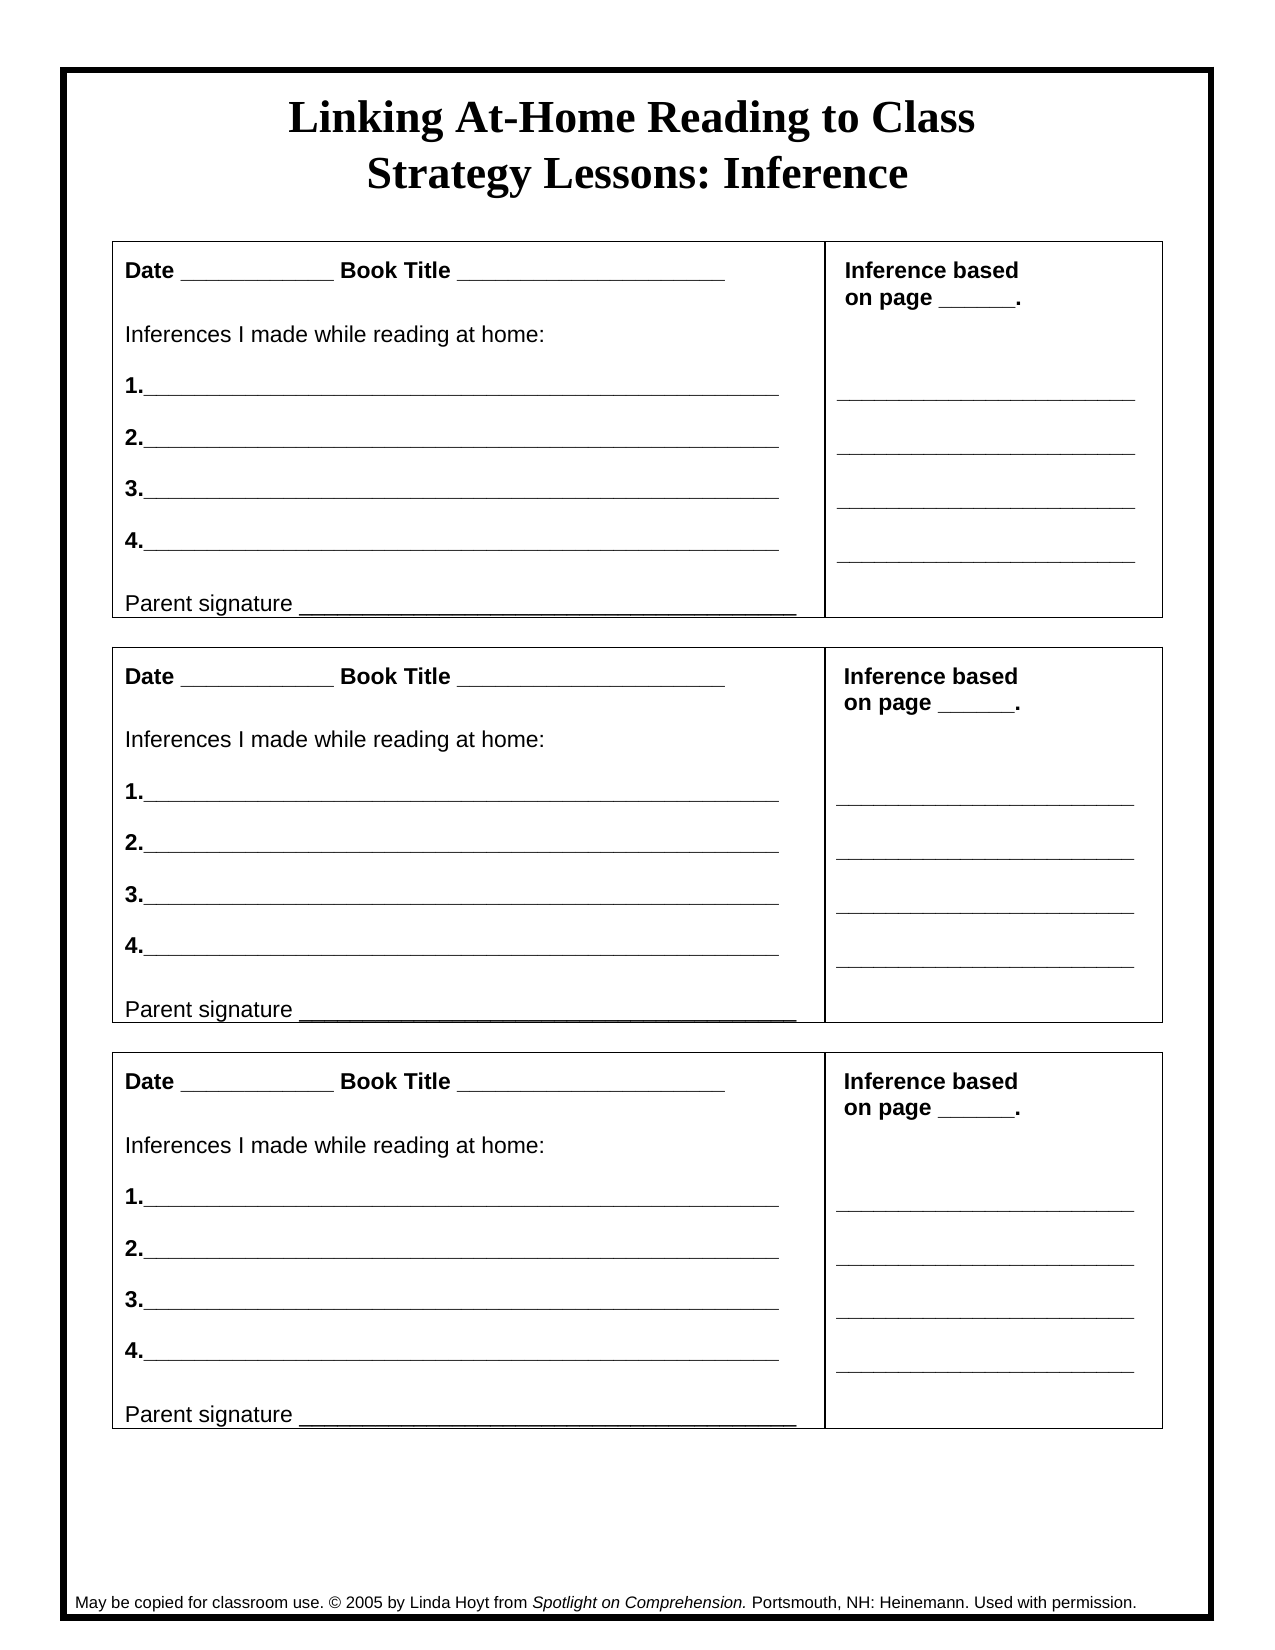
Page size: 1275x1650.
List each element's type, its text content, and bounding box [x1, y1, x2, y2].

table_header Inference based on page ______. [826, 1053, 1162, 1427]
table_header Inference based on page ______. [826, 242, 1162, 617]
table_header Date ____________ Book Title _____________________ Inferences I made while reading at home: 1. 2. 3. 4. Parent signature _______________________________________ [113, 1053, 824, 1427]
table_header Inference based on page ______. [826, 648, 1162, 1022]
table_header Date ____________ Book Title _____________________ Inferences I made while reading at home: 1. 2. 3. 4. Parent signature _______________________________________ [113, 242, 824, 617]
table_header Date ____________ Book Title _____________________ Inferences I made while reading at home: 1. 2. 3. 4. Parent signature _______________________________________ [113, 648, 824, 1022]
text Linking At-Home Reading to Class Strategy Lessons: Inference [75, 87, 1200, 200]
